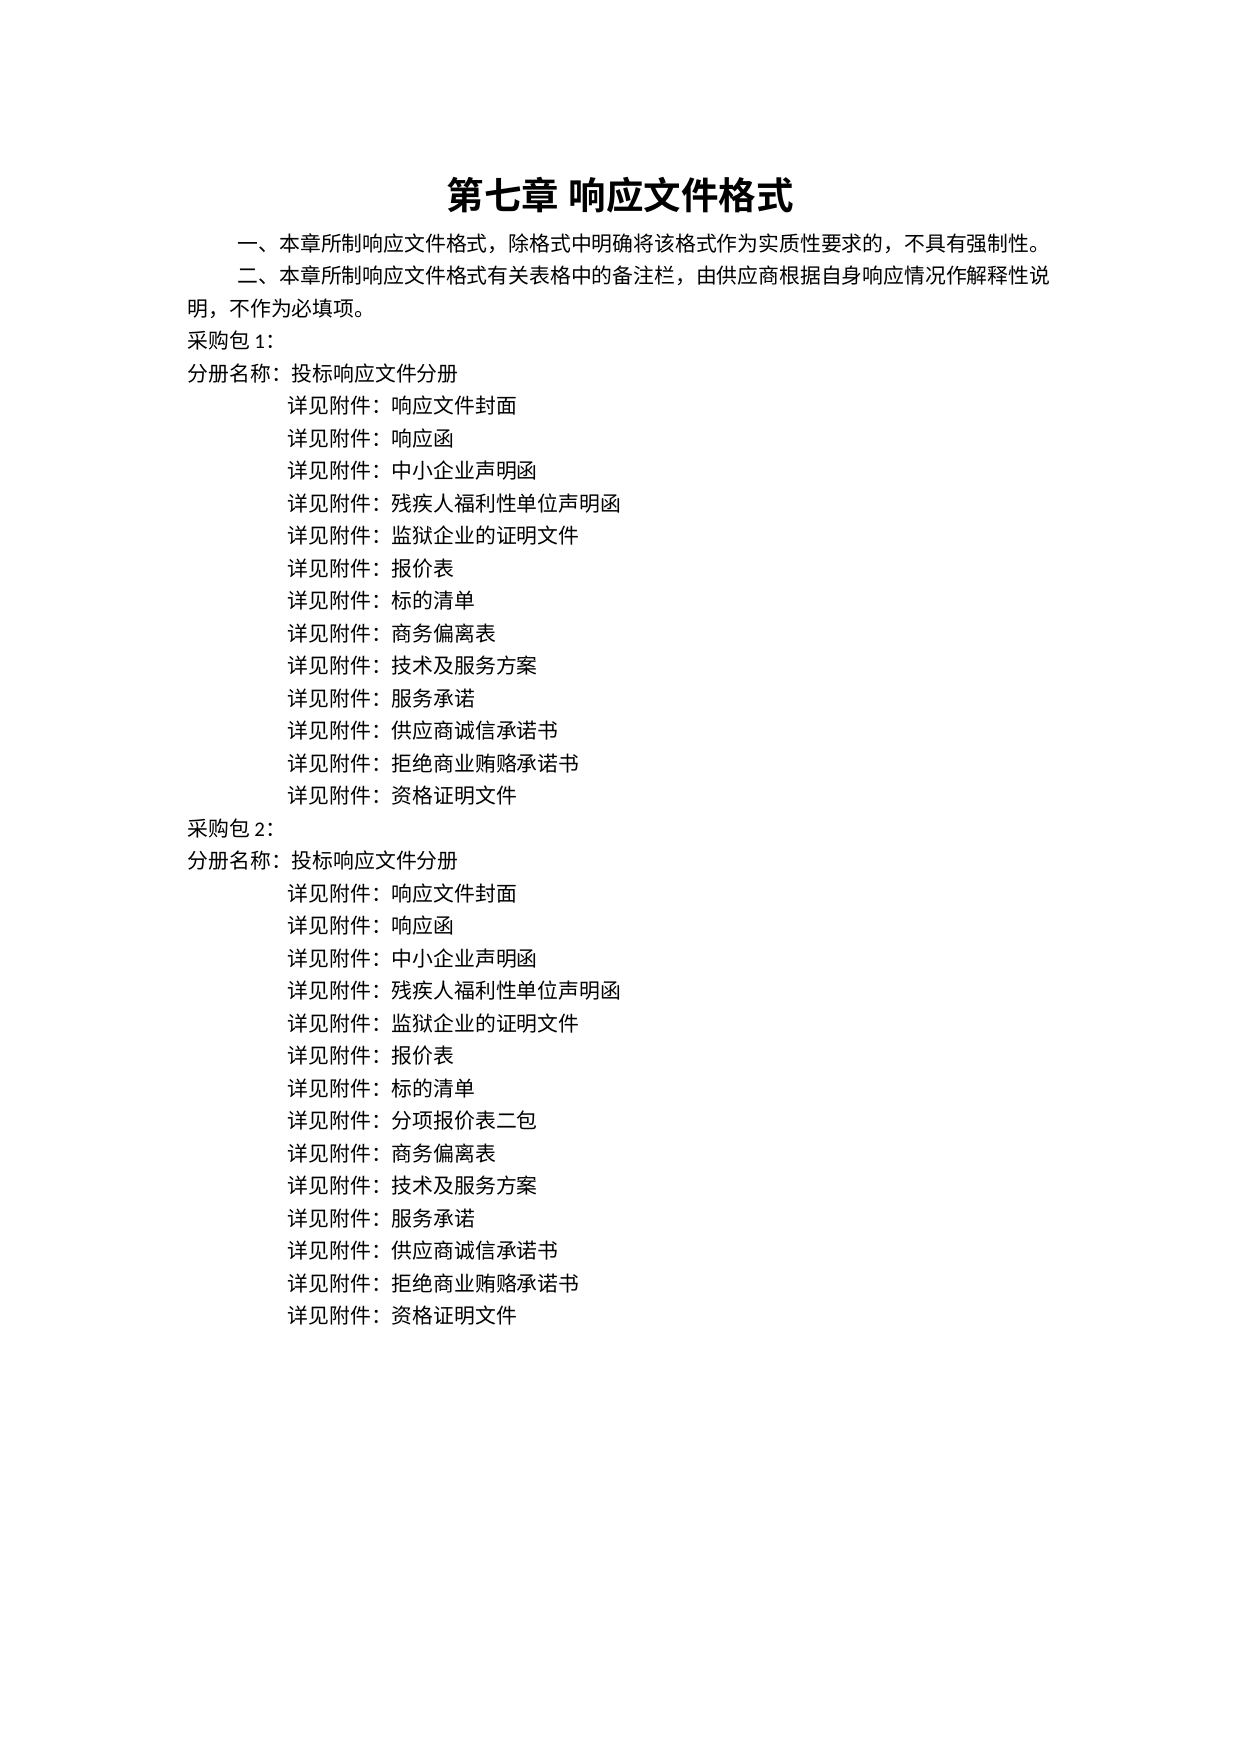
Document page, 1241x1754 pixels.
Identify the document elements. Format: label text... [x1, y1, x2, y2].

text 详见附件：分项报价表二包 [187, 1104, 1053, 1137]
text 详见附件：资格证明文件 [187, 779, 1053, 812]
text 详见附件：报价表 [187, 1039, 1053, 1072]
text 详见附件：资格证明文件 [187, 1299, 1053, 1332]
text 采购包2： [187, 812, 1053, 844]
text 详见附件：监狱企业的证明文件 [187, 1007, 1053, 1039]
text 详见附件：监狱企业的证明文件 [187, 519, 1053, 552]
text 详见附件：中小企业声明函 [187, 454, 1053, 487]
text 详见附件：标的清单 [187, 1072, 1053, 1104]
text 详见附件：供应商诚信承诺书 [187, 714, 1053, 747]
text 详见附件：技术及服务方案 [187, 1169, 1053, 1202]
text 详见附件：服务承诺 [187, 682, 1053, 714]
text 详见附件：标的清单 [187, 584, 1053, 617]
text 详见附件：响应文件封面 [187, 877, 1053, 909]
text 第七章 响应文件格式 [187, 162, 1053, 227]
text 详见附件：拒绝商业贿赂承诺书 [187, 747, 1053, 779]
text 详见附件：服务承诺 [187, 1202, 1053, 1234]
text 二、本章所制响应文件格式有关表格中的备注栏，由供应商根据自身响应情况作解释性说明，不作为必填项。 [187, 259, 1053, 324]
text 详见附件：拒绝商业贿赂承诺书 [187, 1267, 1053, 1299]
text 详见附件：残疾人福利性单位声明函 [187, 974, 1053, 1007]
text 一、本章所制响应文件格式，除格式中明确将该格式作为实质性要求的，不具有强制性。 [187, 227, 1053, 259]
text 详见附件：商务偏离表 [187, 617, 1053, 649]
text 详见附件：技术及服务方案 [187, 649, 1053, 682]
text 分册名称：投标响应文件分册 [187, 357, 1053, 389]
text 详见附件：响应函 [187, 909, 1053, 942]
text 详见附件：中小企业声明函 [187, 942, 1053, 974]
text 分册名称：投标响应文件分册 [187, 844, 1053, 877]
text 详见附件：响应文件封面 [187, 389, 1053, 422]
text 采购包1： [187, 324, 1053, 357]
text 详见附件：响应函 [187, 422, 1053, 454]
text 详见附件：报价表 [187, 552, 1053, 584]
text 详见附件：供应商诚信承诺书 [187, 1234, 1053, 1267]
text 详见附件：商务偏离表 [187, 1137, 1053, 1169]
text 详见附件：残疾人福利性单位声明函 [187, 487, 1053, 519]
